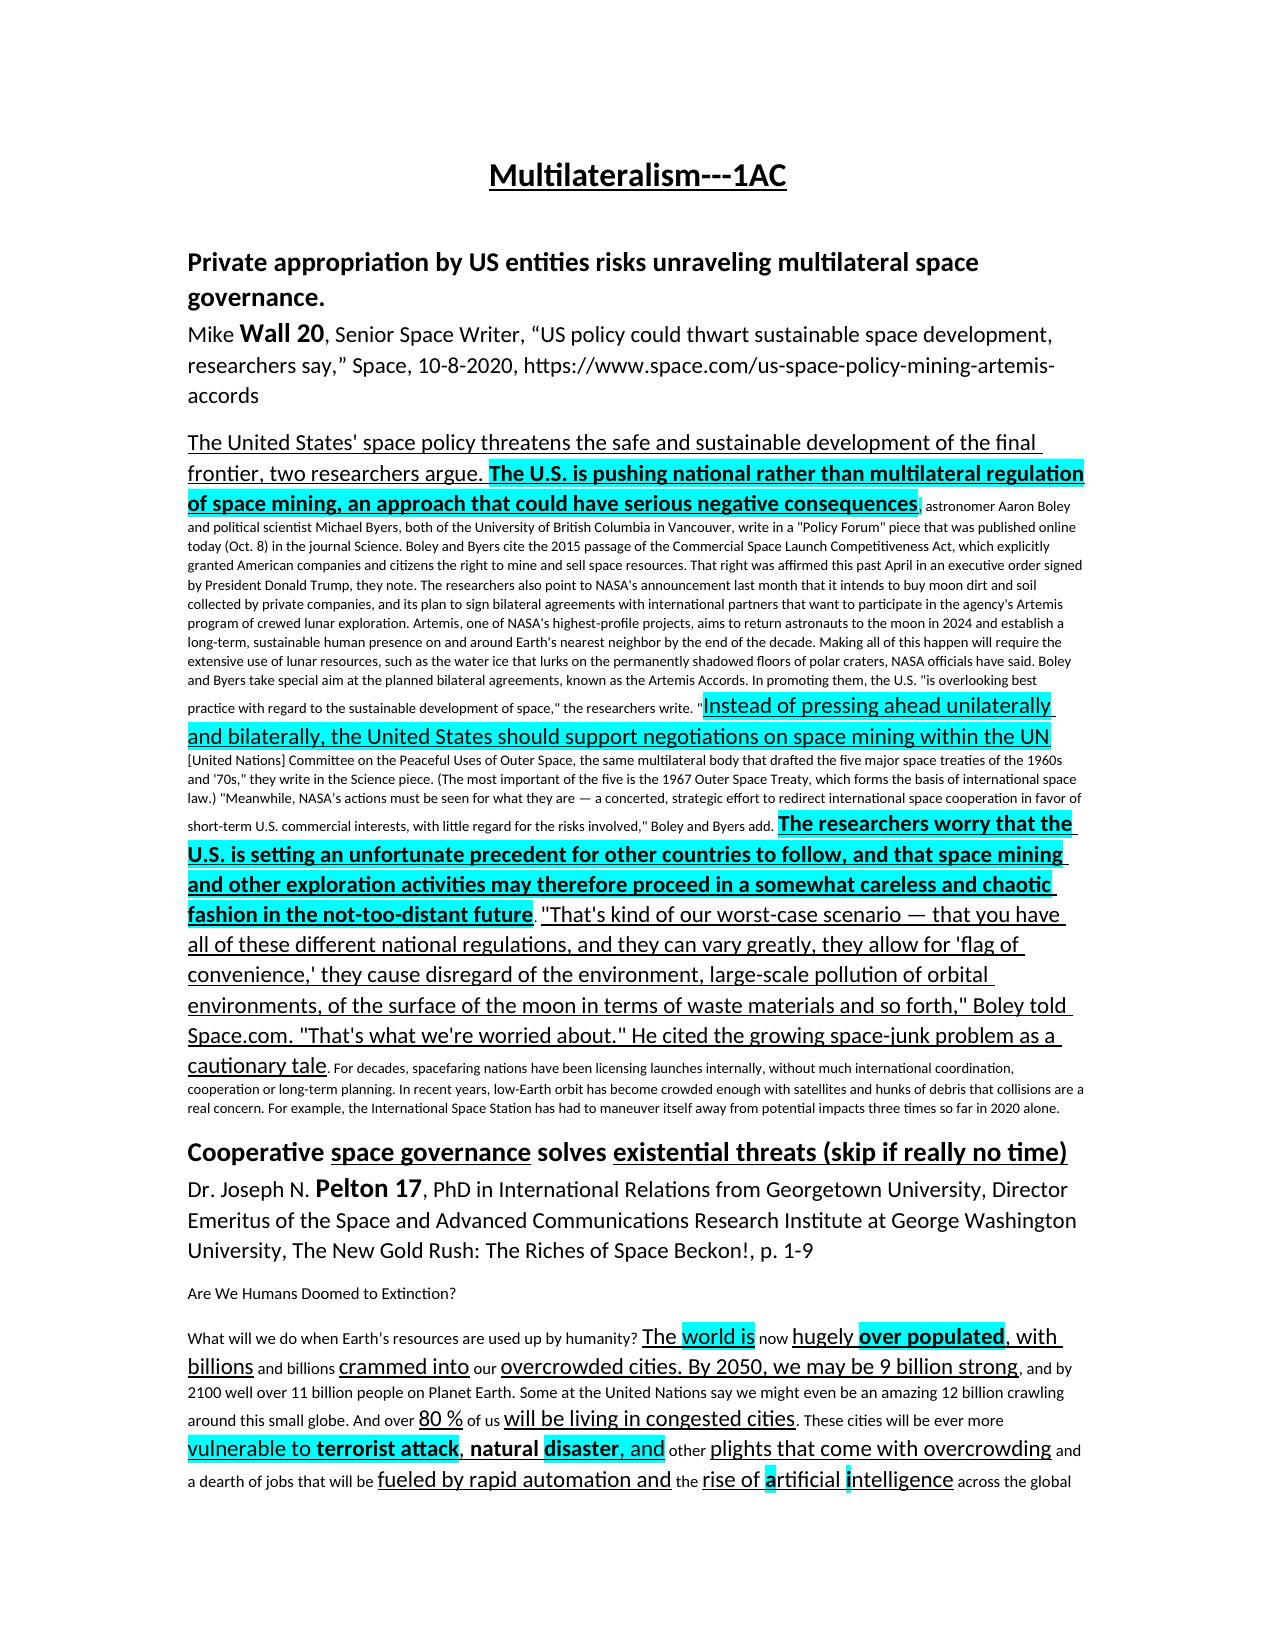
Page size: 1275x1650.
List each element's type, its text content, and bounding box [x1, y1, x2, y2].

text Mike Wall 20, Senior Space Writer, “US policy could thwart sustainable space development, researchers say,” Space, 10-8-2020, https://www.space.com/us-space-policy-mining-artemis-accords [187, 316, 1087, 410]
text Dr. Joseph N. Pelton 17, PhD in International Relations from Georgetown University, Director Emeritus of the Space and Advanced Communications Research Institute at George Washington University, The New Gold Rush: The Riches of Space Beckon!, p. 1-9 [187, 1171, 1087, 1265]
subtitle Private appropriation by US entities risks unraveling multilateral space governance. [187, 245, 1087, 314]
subtitle Cooperative space governance solves existential threats (skip if really no time) [187, 1136, 1087, 1169]
text Are We Humans Doomed to Extinction? [187, 1283, 1087, 1304]
text The United States' space policy threatens the safe and sustainable development of the final frontier, two researchers argue. The U.S. is pushing national rather than multilateral regulation of space mining, an approach that could have serious negative consequences, astronomer Aaron Boley and political scientist Michael Byers, both of the University of British Columbia in Vancouver, write in a "Policy Forum" piece that was published online today (Oct. 8) in the journal Science. Boley and Byers cite the 2015 passage of the Commercial Space Launch Competitiveness Act, which explicitly granted American companies and citizens the right to mine and sell space resources. That right was affirmed this past April in an executive order signed by President Donald Trump, they note. The researchers also point to NASA's announcement last month that it intends to buy moon dirt and soil collected by private companies, and its plan to sign bilateral agreements with international partners that want to participate in the agency's Artemis program of crewed lunar exploration. Artemis, one of NASA's highest-profile projects, aims to return astronauts to the moon in 2024 and establish a long-term, sustainable human presence on and around Earth's nearest neighbor by the end of the decade. Making all of this happen will require the extensive use of lunar resources, such as the water ice that lurks on the permanently shadowed floors of polar craters, NASA officials have said. Boley and Byers take special aim at the planned bilateral agreements, known as the Artemis Accords. In promoting them, the U.S. "is overlooking best practice with regard to the sustainable development of space," the researchers write. "Instead of pressing ahead unilaterally and bilaterally, the United States should support negotiations on space mining within the UN [United Nations] Committee on the Peaceful Uses of Outer Space, the same multilateral body that drafted the five major space treaties of the 1960s and '70s," they write in the Science piece. (The most important of the five is the 1967 Outer Space Treaty, which forms the basis of international space law.) "Meanwhile, NASA’s actions must be seen for what they are — a concerted, strategic effort to redirect international space cooperation in favor of short-term U.S. commercial interests, with little regard for the risks involved," Boley and Byers add. The researchers worry that the U.S. is setting an unfortunate precedent for other countries to follow, and that space mining and other exploration activities may therefore proceed in a somewhat careless and chaotic fashion in the not-too-distant future. "That's kind of our worst-case scenario — that you have all of these different national regulations, and they can vary greatly, they allow for 'flag of convenience,' they cause disregard of the environment, large-scale pollution of orbital environments, of the surface of the moon in terms of waste materials and so forth," Boley told Space.com. "That's what we're worried about." He cited the growing space-junk problem as a cautionary tale. For decades, spacefaring nations have been licensing launches internally, without much international coordination, cooperation or long-term planning. In recent years, low-Earth orbit has become crowded enough with satellites and hunks of debris that collisions are a real concern. For example, the International Space Station has had to maneuver itself away from potential impacts three times so far in 2020 alone. [187, 428, 1087, 1118]
subtitle Multilateralism---1AC [187, 154, 1087, 195]
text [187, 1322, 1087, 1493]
